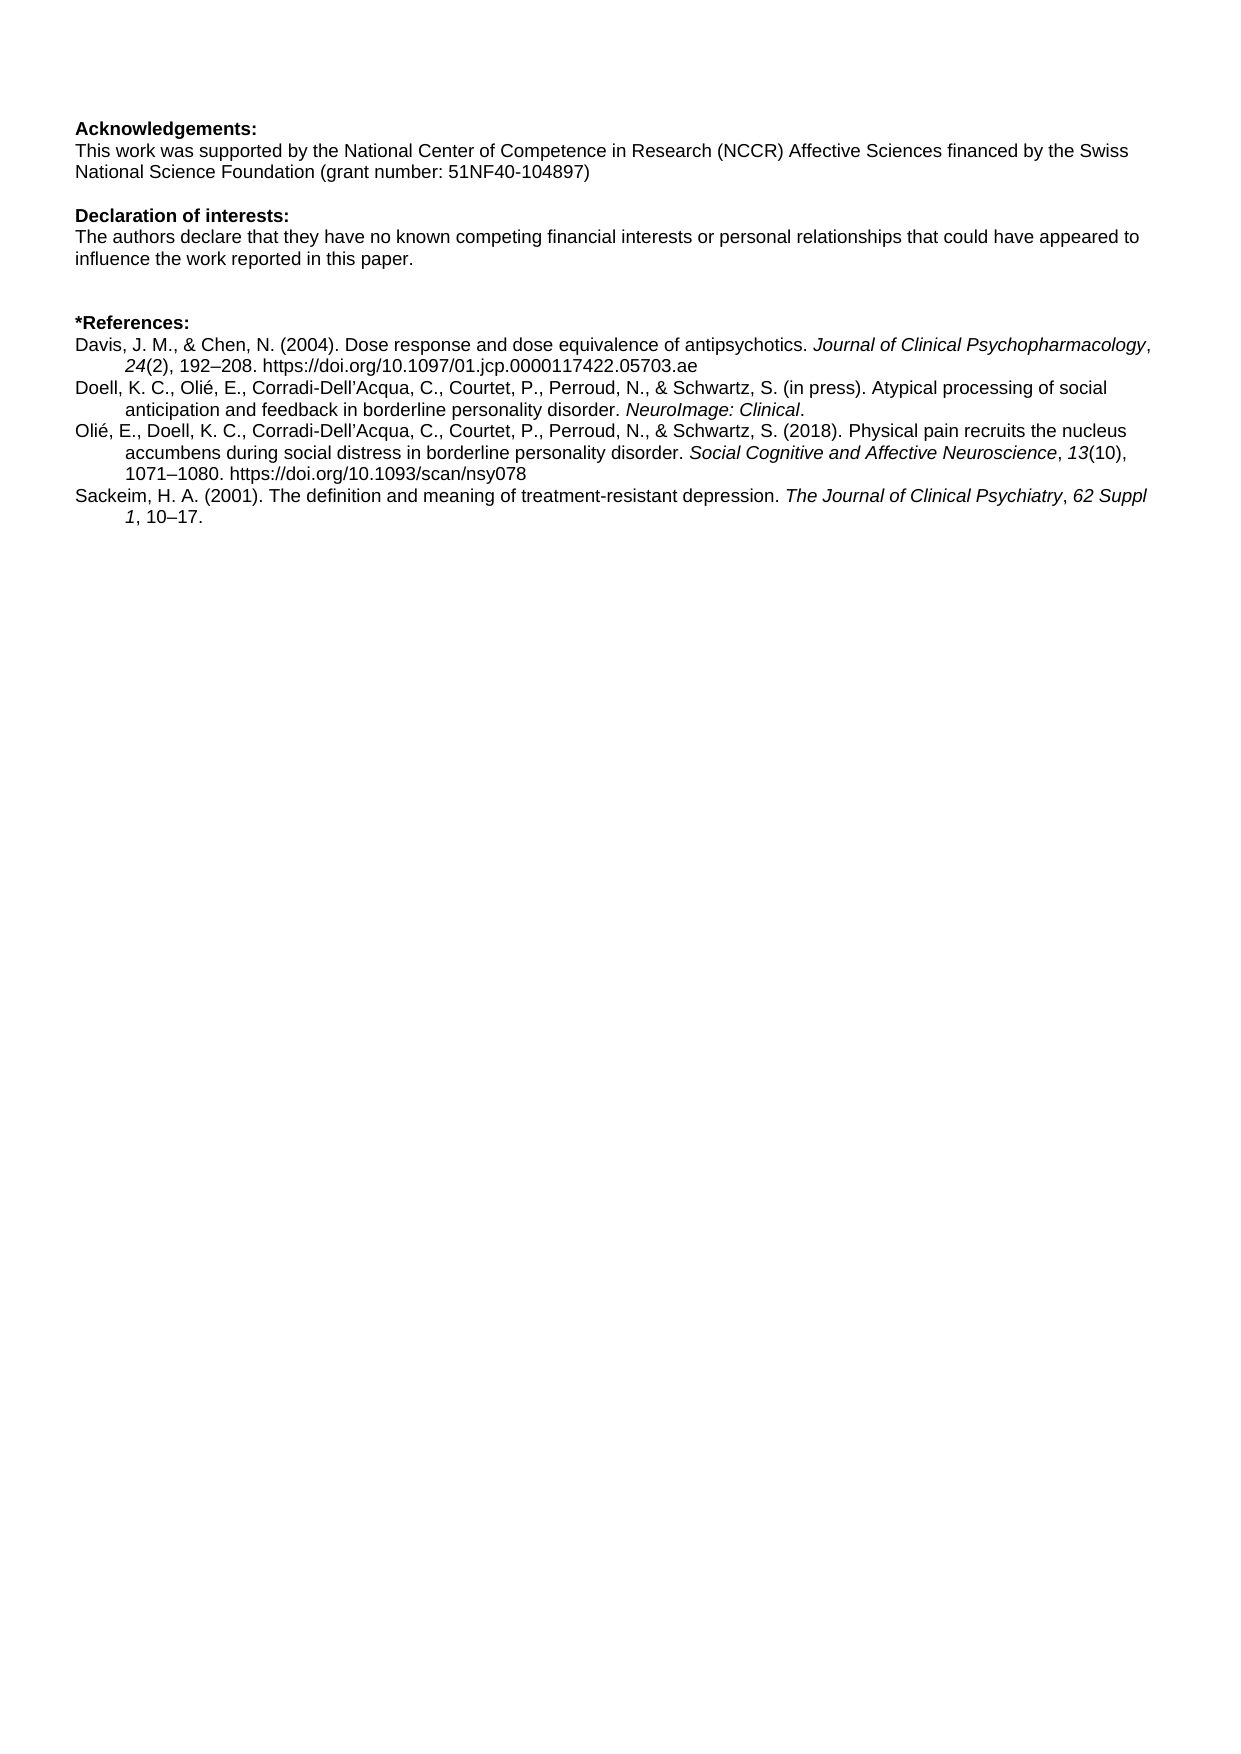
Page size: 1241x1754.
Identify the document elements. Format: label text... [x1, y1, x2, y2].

text This work was supported by the National Center of Competence in Research (NCCR) Affective Sciences financed by the Swiss National Science Foundation (grant number: 51NF40-104897) [75, 140, 1165, 183]
text *References: [75, 312, 1165, 334]
text The authors declare that they have no known competing financial interests or personal relationships that could have appeared to influence the work reported in this paper. [75, 226, 1165, 269]
text Olié, E., Doell, K. C., Corradi-Dell’Acqua, C., Courtet, P., Perroud, N., & Schwartz, S. (2018). Physical pain recruits the nucleus accumbens during social distress in borderline personality disorder. Social Cognitive and Affective Neuroscience, 13(10), 1071–1080. https://doi.org/10.1093/scan/nsy078 [75, 420, 1165, 485]
text Sackeim, H. A. (2001). The definition and meaning of treatment-resistant depression. The Journal of Clinical Psychiatry, 62 Suppl 1, 10–17. [75, 485, 1165, 528]
text Declaration of interests: [75, 204, 1165, 226]
text Davis, J. M., & Chen, N. (2004). Dose response and dose equivalence of antipsychotics. Journal of Clinical Psychopharmacology, 24(2), 192–208. https://doi.org/10.1097/01.jcp.0000117422.05703.ae [75, 334, 1165, 377]
text Acknowledgements: [75, 118, 1165, 140]
text Doell, K. C., Olié, E., Corradi-Dell’Acqua, C., Courtet, P., Perroud, N., & Schwartz, S. (in press). Atypical processing of social anticipation and feedback in borderline personality disorder. NeuroImage: Clinical. [75, 377, 1165, 420]
